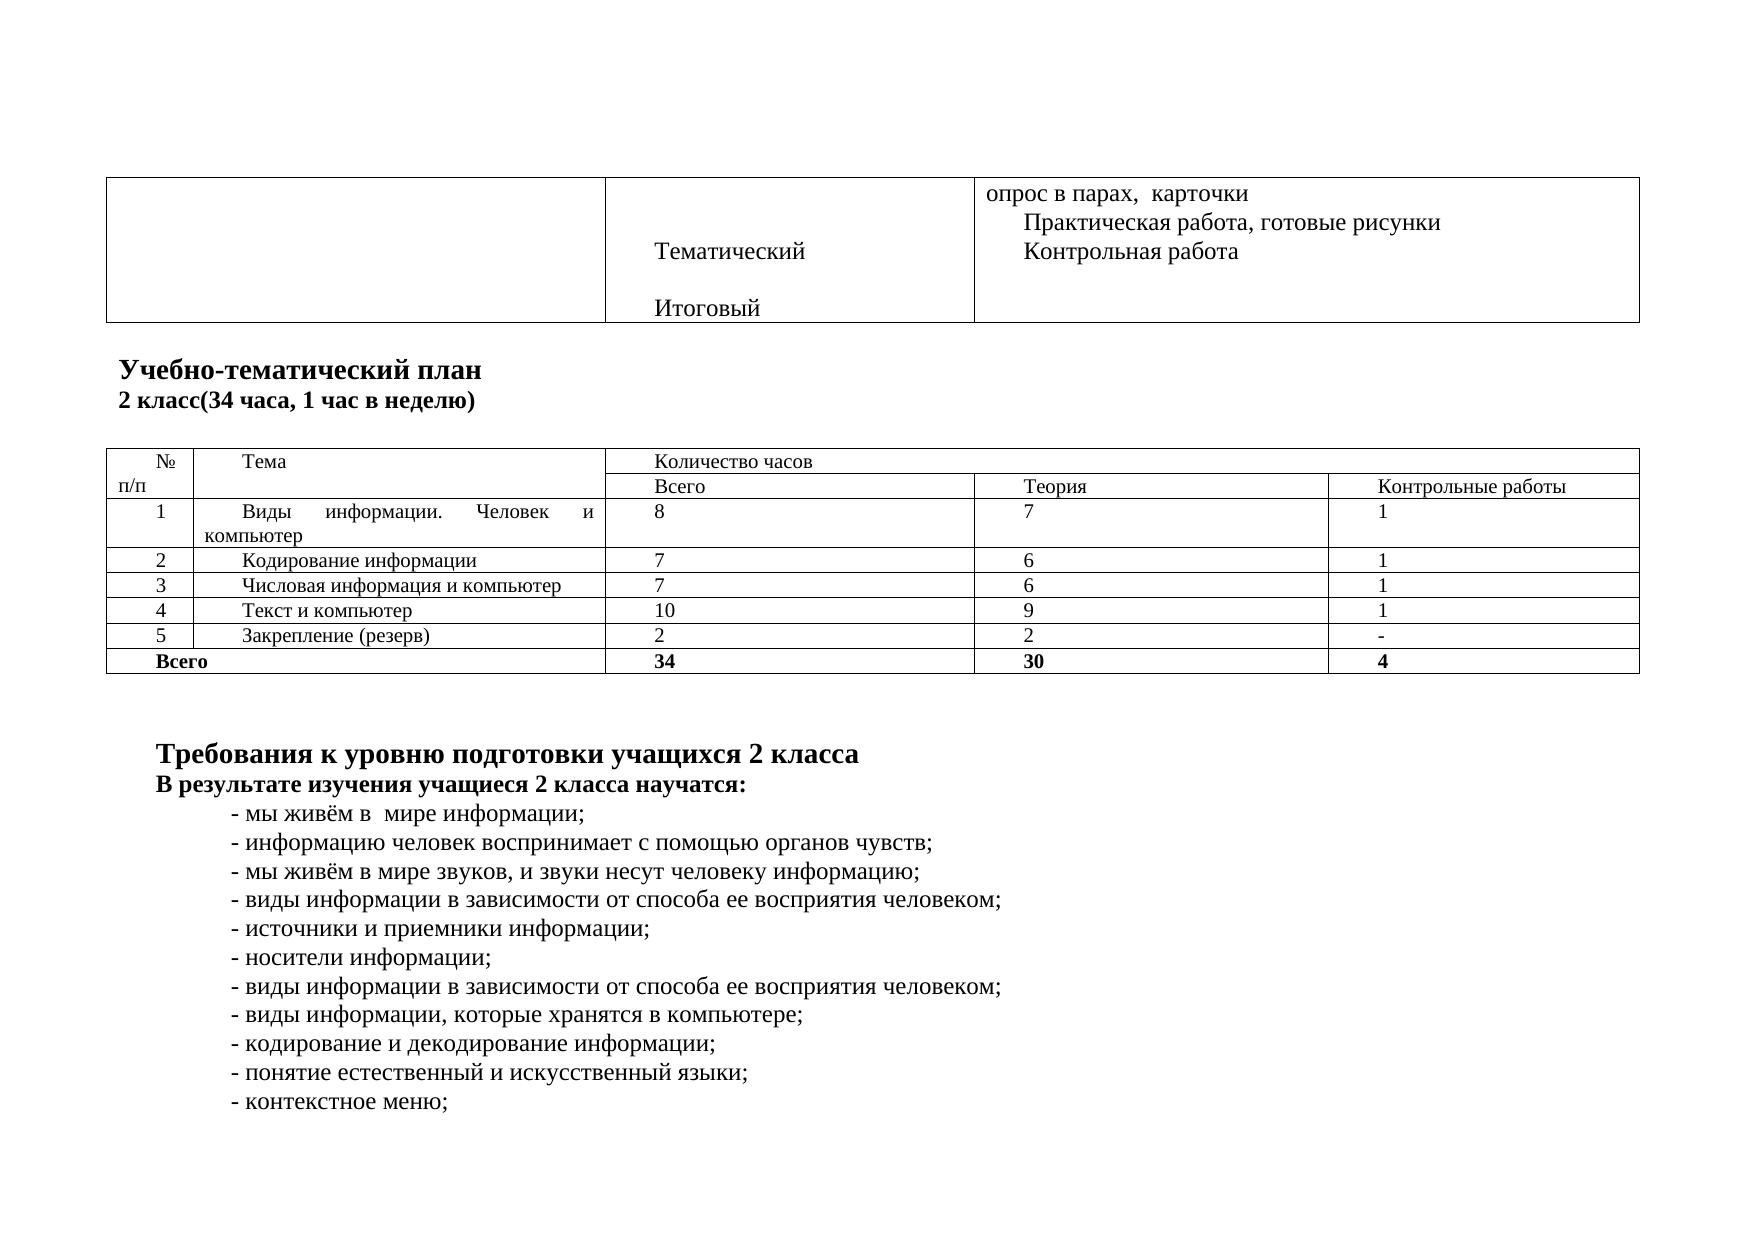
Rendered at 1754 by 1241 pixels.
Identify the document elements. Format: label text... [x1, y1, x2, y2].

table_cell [606, 178, 974, 322]
table_cell 7 [606, 548, 974, 572]
table_cell Кодирование информации [194, 548, 605, 572]
text - источники и приемники информации; [231, 913, 1636, 942]
text - кодирование и декодирование информации; [231, 1028, 1636, 1057]
table_cell 34 [606, 649, 974, 673]
text - мы живём в мире звуков, и звуки несут человеку информацию; [231, 856, 1636, 884]
table_header № п/п [107, 449, 193, 498]
text - виды информации в зависимости от способа ее восприятия человеком; [231, 971, 1636, 999]
table_cell Виды информации. Человек и компьютер [194, 499, 605, 547]
table_cell 2 [606, 624, 974, 647]
table_cell 4 [1329, 649, 1639, 673]
table_cell Числовая информация и компьютер [194, 573, 605, 597]
text Требования к уровню подготовки учащихся 2 класса [118, 736, 1636, 769]
table_cell 1 [1329, 548, 1639, 572]
table_cell 7 [975, 499, 1328, 547]
table_cell 1 [1329, 573, 1639, 597]
table_cell 7 [606, 573, 974, 597]
table_cell 3 [107, 573, 193, 597]
table_cell 1 [1329, 499, 1639, 547]
table_cell 1 [1329, 598, 1639, 622]
table_cell Теория [975, 474, 1328, 498]
table_cell 6 [975, 573, 1328, 597]
table_cell 2 [107, 548, 193, 572]
table_cell 8 [606, 499, 974, 547]
text - контекстное меню; [231, 1086, 1636, 1114]
text - информацию человек воспринимает с помощью органов чувств; [231, 827, 1636, 856]
table_cell 5 [107, 624, 193, 647]
table_cell 2 [975, 624, 1328, 647]
table_cell 9 [975, 598, 1328, 622]
table_cell 1 [107, 499, 193, 547]
text - носители информации; [231, 942, 1636, 971]
table_cell Всего [606, 474, 974, 498]
table_cell Текст и компьютер [194, 598, 605, 622]
table_cell Закрепление (резерв) [194, 624, 605, 647]
table_header Тема [194, 449, 605, 498]
table_cell 30 [975, 649, 1328, 673]
text - виды информации в зависимости от способа ее восприятия человеком; [231, 884, 1636, 913]
text - понятие естественный и искусственный языки; [231, 1057, 1636, 1086]
table_cell 10 [606, 598, 974, 622]
table_cell - [1329, 624, 1639, 647]
text 2 класс(34 часа, 1 час в неделю) [118, 385, 1636, 414]
text В результате изучения учащиеся 2 класса научатся: [118, 769, 1636, 798]
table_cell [975, 178, 1639, 322]
table_cell 4 [107, 598, 193, 622]
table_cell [107, 178, 605, 322]
table_cell 6 [975, 548, 1328, 572]
table_header Количество часов [606, 449, 1639, 473]
text - мы живём в мире информации; [231, 798, 1636, 827]
table_cell Контрольные работы [1329, 474, 1639, 498]
table_cell Всего [107, 649, 605, 673]
text Учебно-тематический план [118, 352, 1636, 385]
text - виды информации, которые хранятся в компьютере; [231, 999, 1636, 1028]
